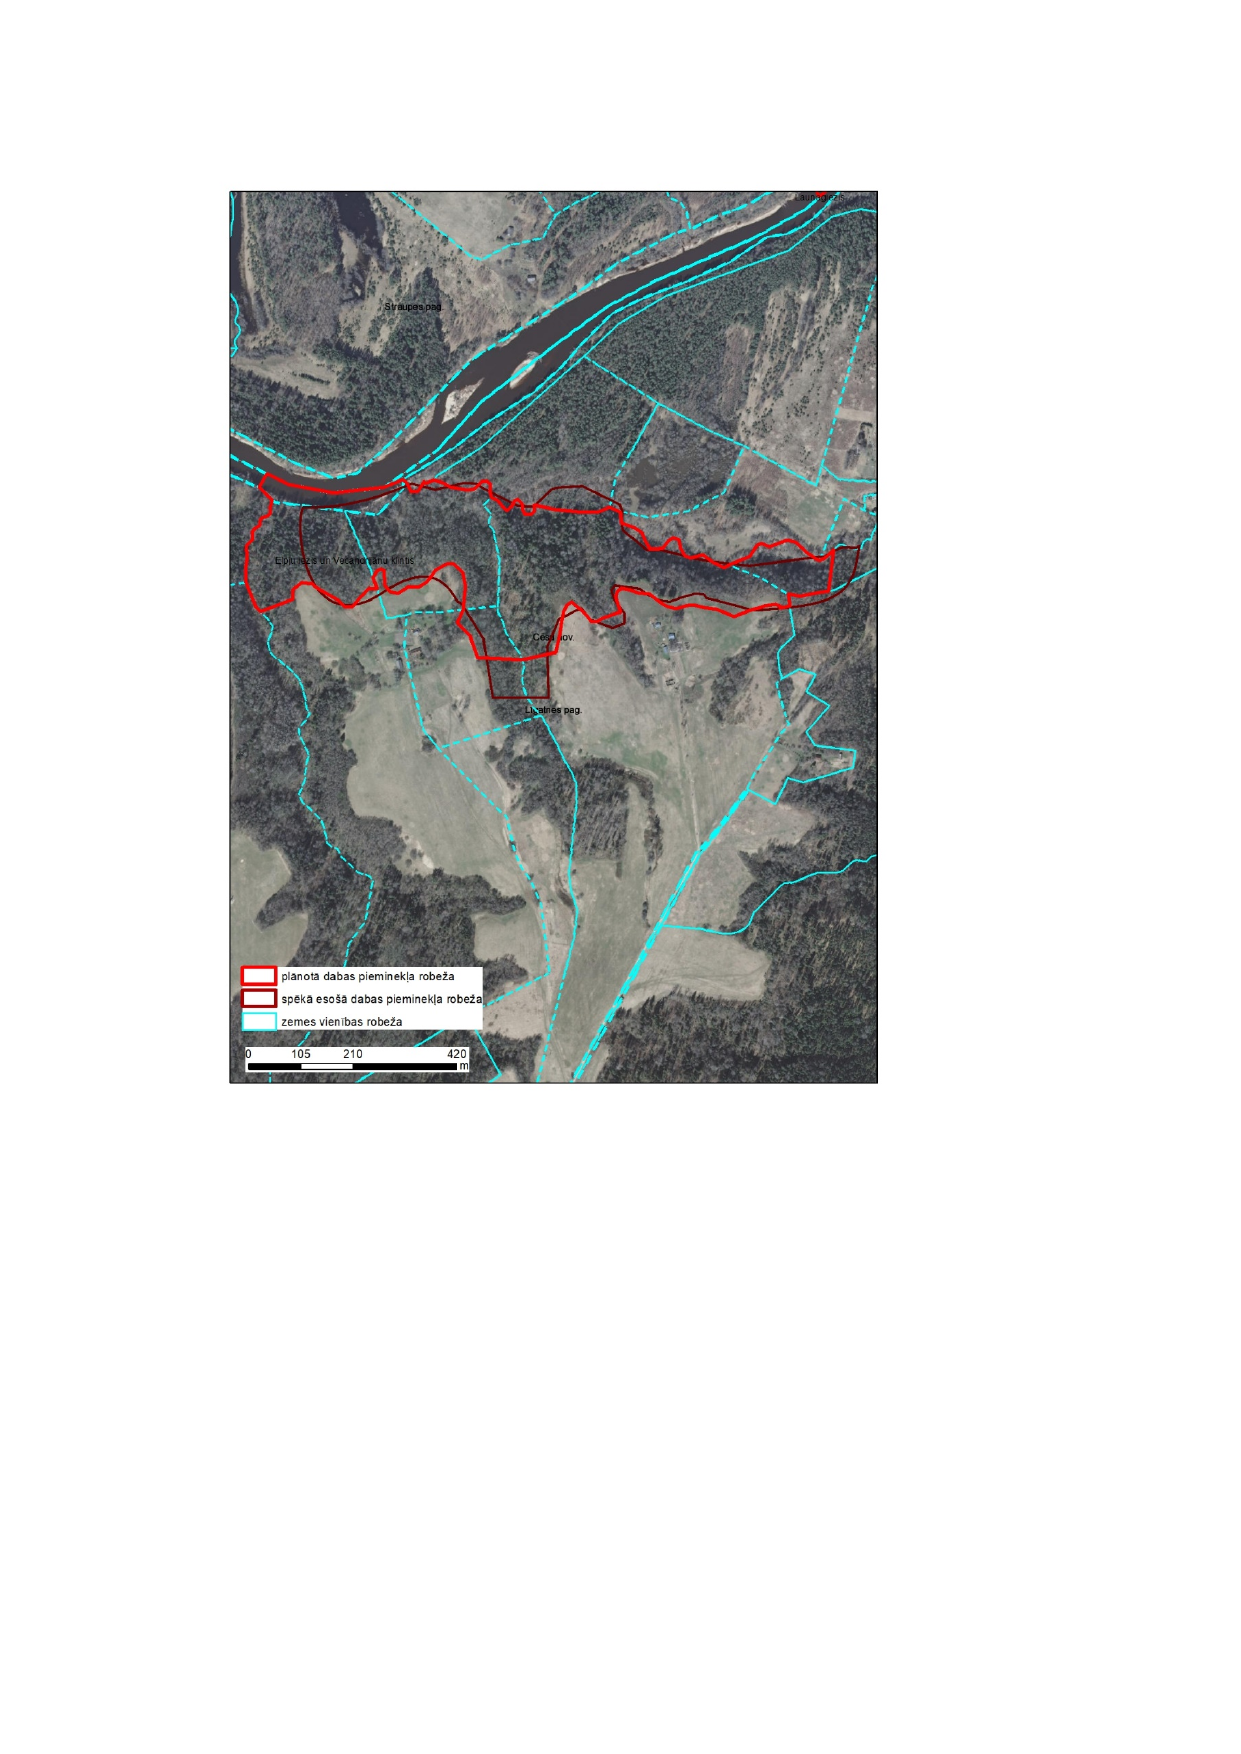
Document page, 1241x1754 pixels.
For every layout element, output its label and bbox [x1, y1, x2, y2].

picture [187, 150, 891, 1144]
